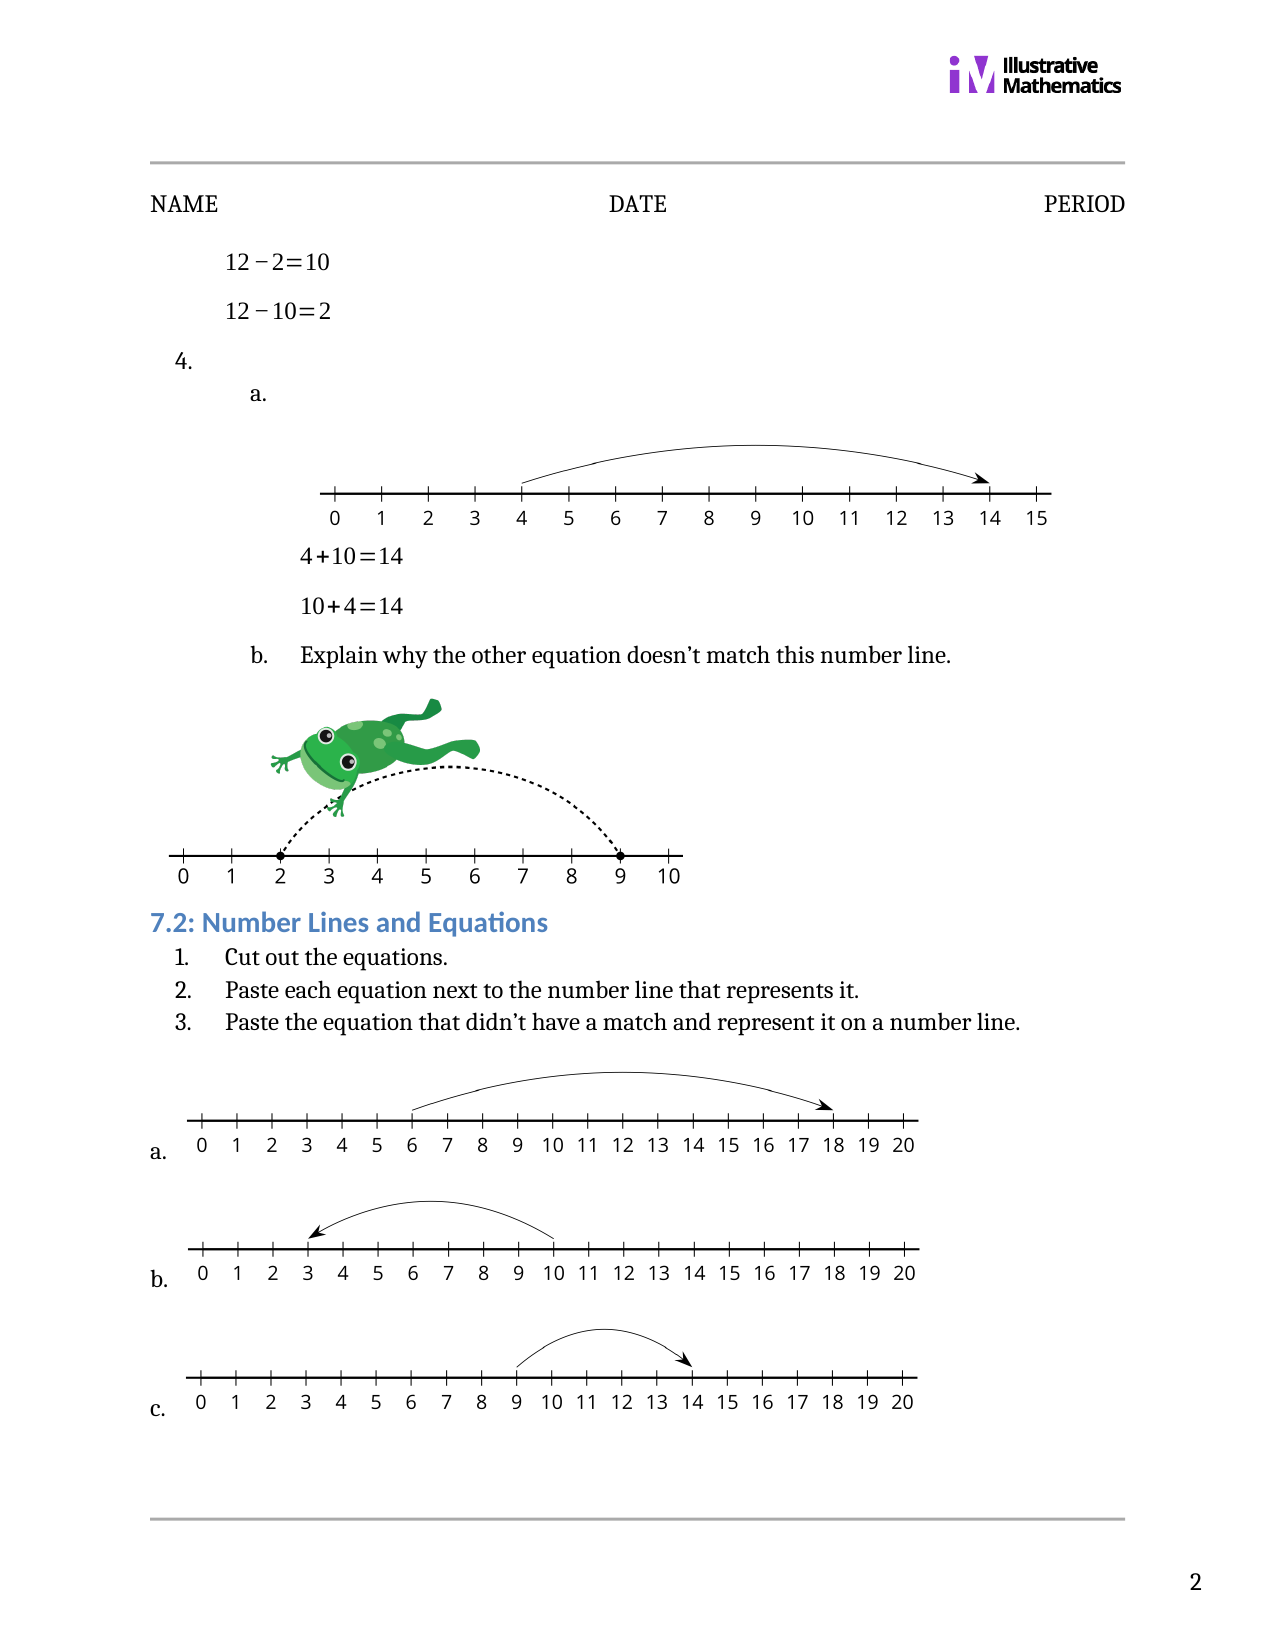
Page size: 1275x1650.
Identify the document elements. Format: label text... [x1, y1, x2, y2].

list Paste each equation next to the number line that represents it. [175, 976, 1125, 1004]
list Explain why the other equation doesn’t match this number line. [250, 641, 1125, 670]
subtitle 7.2: Number Lines and Equations [150, 904, 1125, 939]
picture [187, 1184, 924, 1288]
list Cut out the equations. [175, 943, 1125, 972]
picture [185, 1055, 923, 1160]
picture [184, 1312, 922, 1417]
picture [318, 428, 1056, 533]
list Paste the equation that didn’t have a match and represent it on a number line. [175, 1008, 1125, 1037]
picture [949, 55, 1121, 93]
picture [168, 688, 683, 884]
